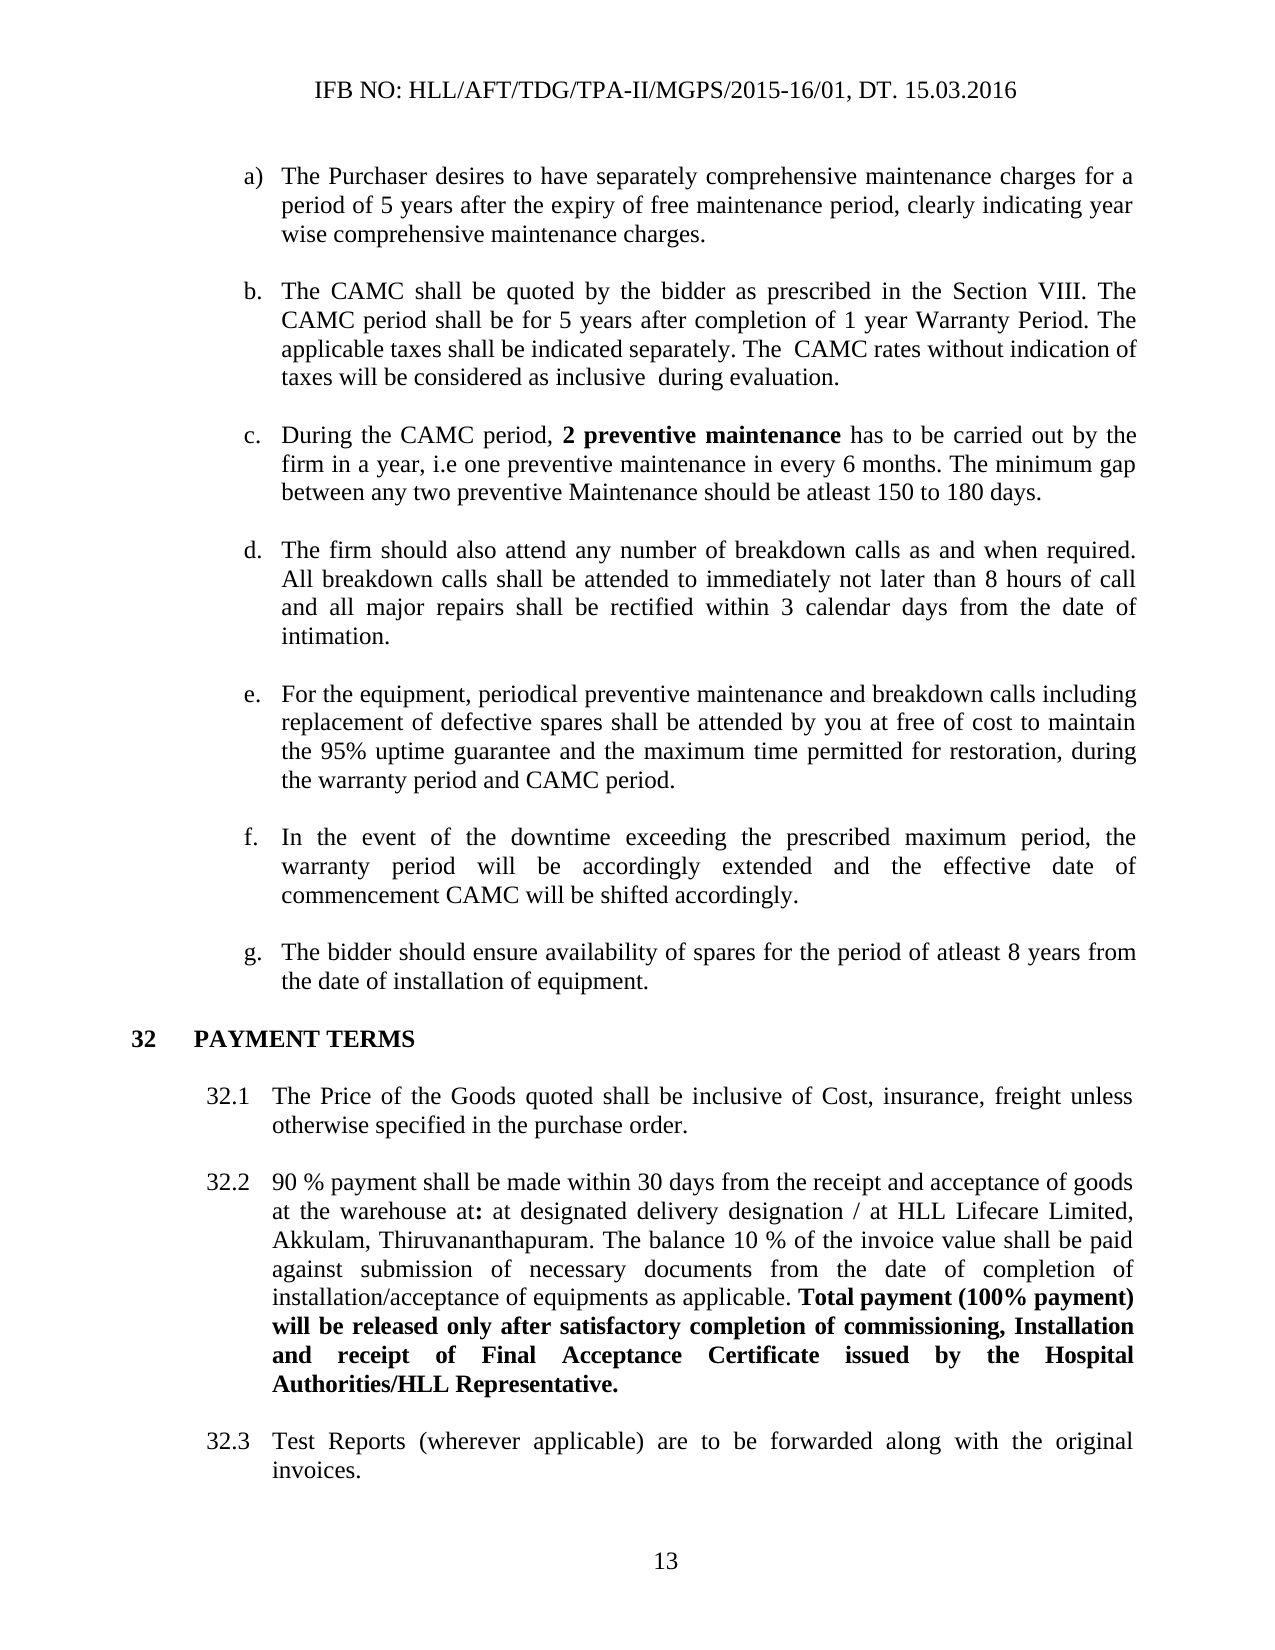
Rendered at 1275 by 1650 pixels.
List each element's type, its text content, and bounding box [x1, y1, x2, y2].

list Test Reports (wherever applicable) are to be forwarded along with the original invoices. [206, 1426, 1134, 1484]
list The CAMC shall be quoted by the bidder as prescribed in the Section VIII. The CAMC period shall be for 5 years after completion of 1 year Warranty Period. The applicable taxes shall be indicated separately. The CAMC rates without indication of taxes will be considered as inclusive during evaluation. [244, 276, 1137, 391]
list In the event of the downtime exceeding the prescribed maximum period, the warranty period will be accordingly extended and the effective date of commencement CAMC will be shifted accordingly. [244, 822, 1137, 909]
list The firm should also attend any number of breakdown calls as and when required. All breakdown calls shall be attended to immediately not later than 8 hours of call and all major repairs shall be rectified within 3 calendar days from the date of intimation. [244, 535, 1137, 650]
text 32.1 The Price of the Goods quoted shall be inclusive of Cost, insurance, freight unless otherwise specified in the purchase order. [206, 1081, 1134, 1139]
list 90 % payment shall be made within 30 days from the receipt and acceptance of goods at the warehouse at: at designated delivery designation / at HLL Lifecare Limited, Akkulam, Thiruvananthapuram. The balance 10 % of the invoice value shall be paid against submission of necessary documents from the date of completion of installation/acceptance of equipments as applicable. Total payment (100% payment) will be released only after satisfactory completion of commissioning, Installation and receipt of Final Acceptance Certificate issued by the Hospital Authorities/HLL Representative. [206, 1167, 1134, 1397]
list The bidder should ensure availability of spares for the period of atleast 8 years from the date of installation of equipment. [244, 937, 1137, 995]
list For the equipment, periodical preventive maintenance and breakdown calls including replacement of defective spares shall be attended by you at free of cost to maintain the 95% uptime guarantee and the maximum time permitted for restoration, during the warranty period and CAMC period. [244, 679, 1137, 794]
list During the CAMC period, 2 preventive maintenance has to be carried out by the firm in a year, i.e one preventive maintenance in every 6 months. The minimum gap between any two preventive Maintenance should be atleast 150 to 180 days. [244, 420, 1137, 506]
text 32 PAYMENT TERMS [131, 1024, 1144, 1052]
list The Purchaser desires to have separately comprehensive maintenance charges for a period of 5 years after the expiry of free maintenance period, clearly indicating year wise comprehensive maintenance charges. [244, 161, 1134, 247]
